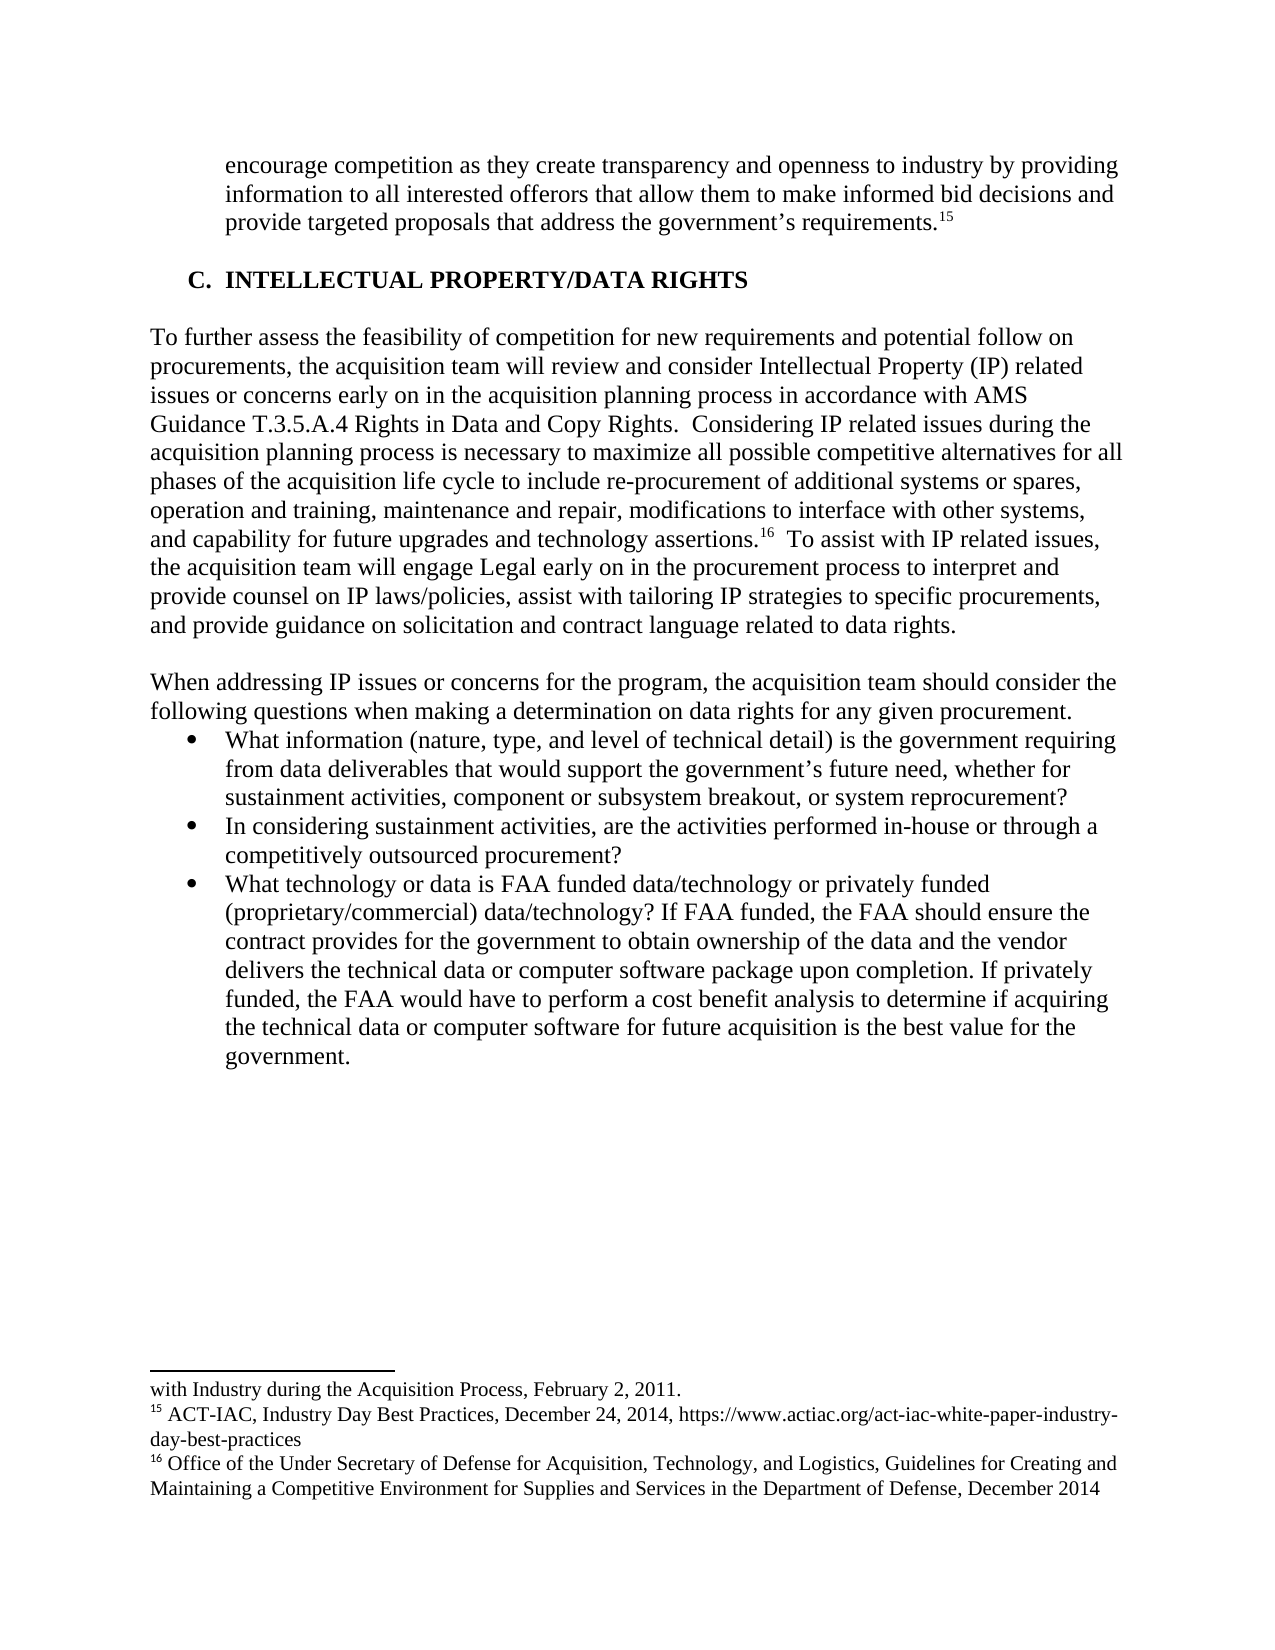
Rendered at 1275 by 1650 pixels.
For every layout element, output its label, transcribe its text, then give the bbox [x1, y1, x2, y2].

text To further assess the feasibility of competition for new requirements and potential follow on procurements, the acquisition team will review and consider Intellectual Property (IP) related issues or concerns early on in the acquisition planning process in accordance with AMS Guidance T.3.5.A.4 Rights in Data and Copy Rights. Considering IP related issues during the acquisition planning process is necessary to maximize all possible competitive alternatives for all phases of the acquisition life cycle to include re-procurement of additional systems or spares, operation and training, maintenance and repair, modifications to interface with other systems, and capability for future upgrades and technology assertions. To assist with IP related issues, the acquisition team will engage Legal early on in the procurement process to interpret and provide counsel on IP laws/policies, assist with tailoring IP strategies to specific procurements, and provide guidance on solicitation and contract language related to data rights. [150, 322, 1125, 639]
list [187, 150, 1125, 236]
list INTELLECTUAL PROPERTY/DATA RIGHTS [187, 265, 1125, 294]
list In considering sustainment activities, are the activities performed in-house or through a competitively outsourced procurement? [187, 811, 1125, 869]
list What information (nature, type, and level of technical detail) is the government requiring from data deliverables that would support the government’s future need, whether for sustainment activities, component or subsystem breakout, or system reprocurement? [187, 725, 1125, 811]
list What technology or data is FAA funded data/technology or privately funded (proprietary/commercial) data/technology? If FAA funded, the FAA should ensure the contract provides for the government to obtain ownership of the data and the vendor delivers the technical data or computer software package upon completion. If privately funded, the FAA would have to perform a cost benefit analysis to determine if acquiring the technical data or computer software for future acquisition is the best value for the government. [187, 869, 1125, 1070]
text When addressing IP issues or concerns for the program, the acquisition team should consider the following questions when making a determination on data rights for any given procurement. [150, 667, 1125, 725]
